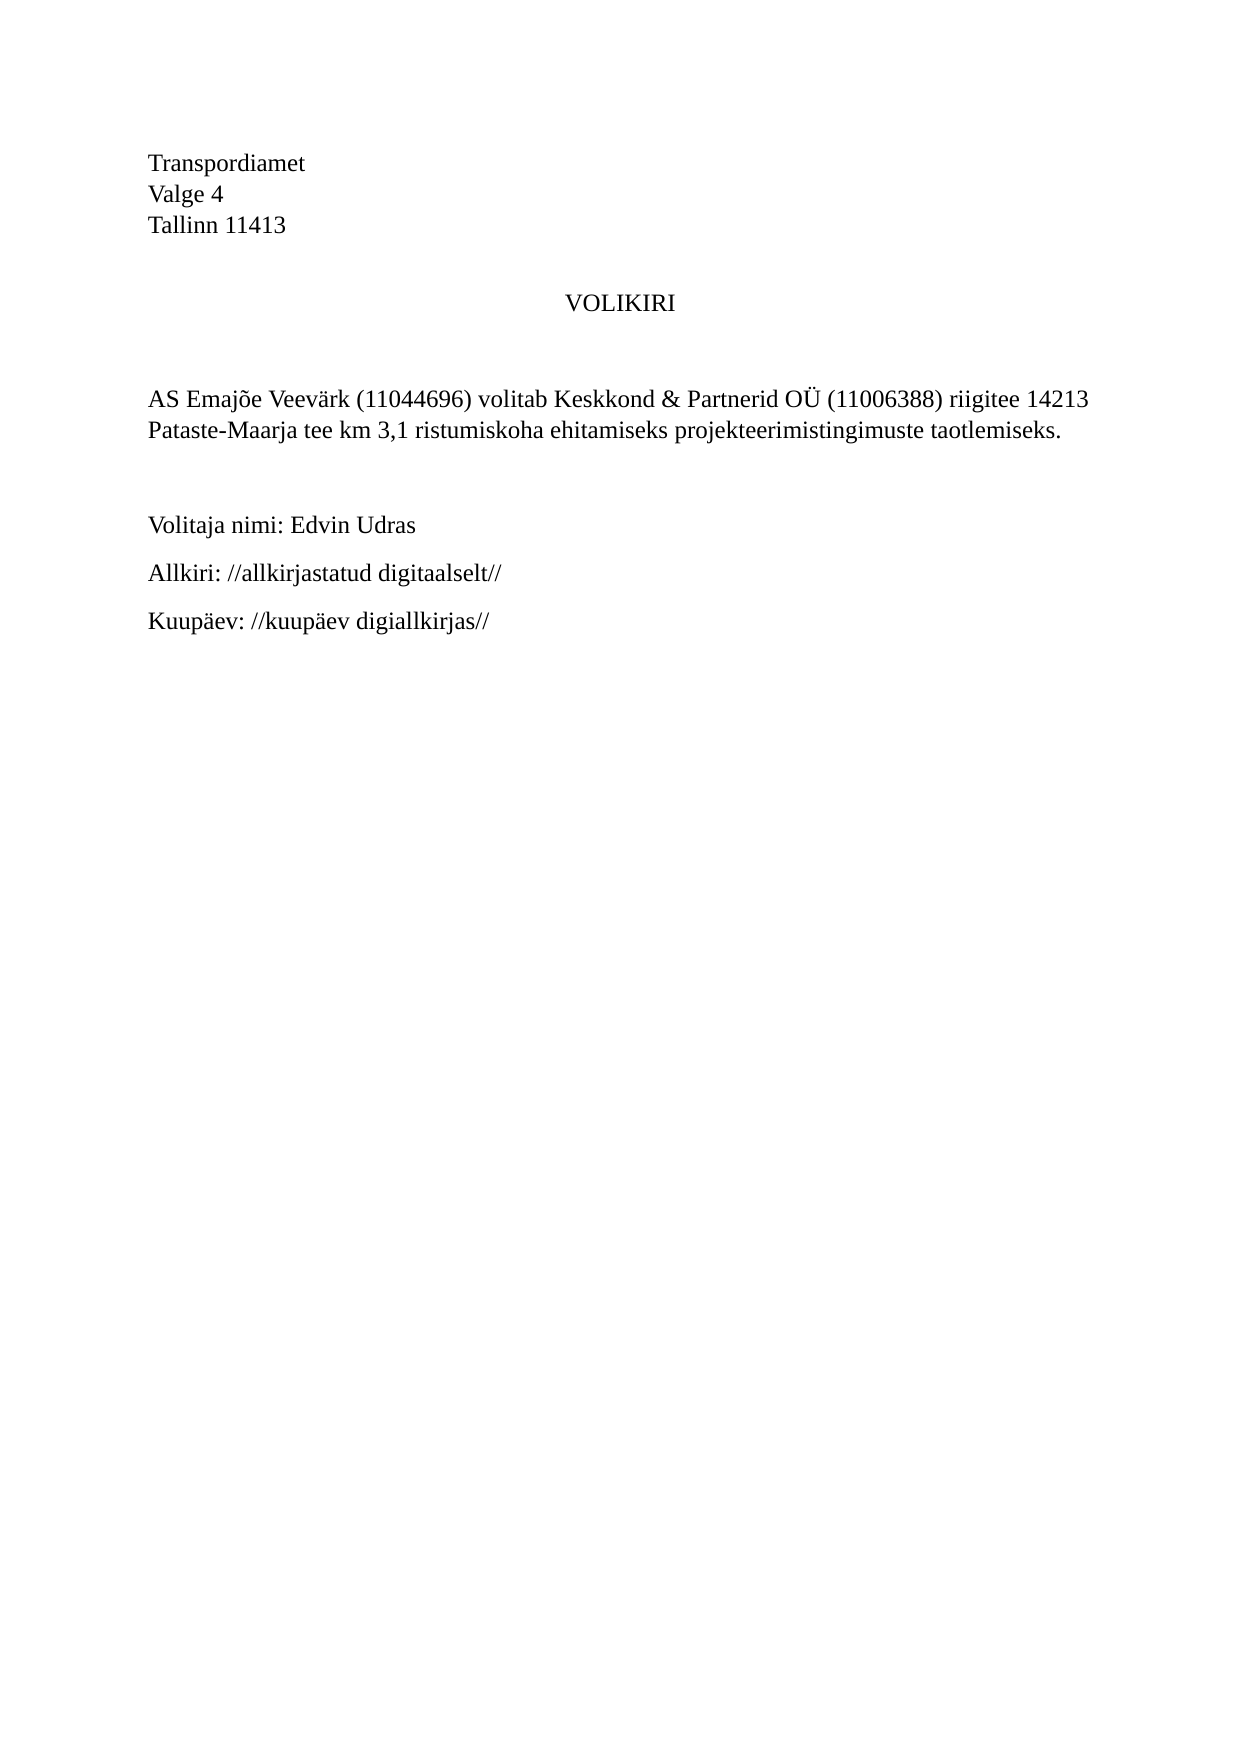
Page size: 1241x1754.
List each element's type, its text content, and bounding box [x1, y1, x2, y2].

text Tallinn 11413 [148, 210, 1093, 238]
text Kuupäev: //kuupäev digiallkirjas// [148, 606, 1093, 634]
text Transpordiamet [148, 148, 1093, 176]
text AS Emajõe Veevärk (11044696) volitab Keskkond & Partnerid OÜ (11006388) riigitee 14213 Pataste-Maarja tee km 3,1 ristumiskoha ehitamiseks projekteerimistingimuste taotlemiseks. [148, 384, 1093, 444]
text Allkiri: //allkirjastatud digitaalselt// [148, 558, 1093, 587]
text VOLIKIRI [148, 288, 1093, 317]
text Valge 4 [148, 179, 1093, 207]
text Volitaja nimi: Edvin Udras [148, 510, 1093, 539]
